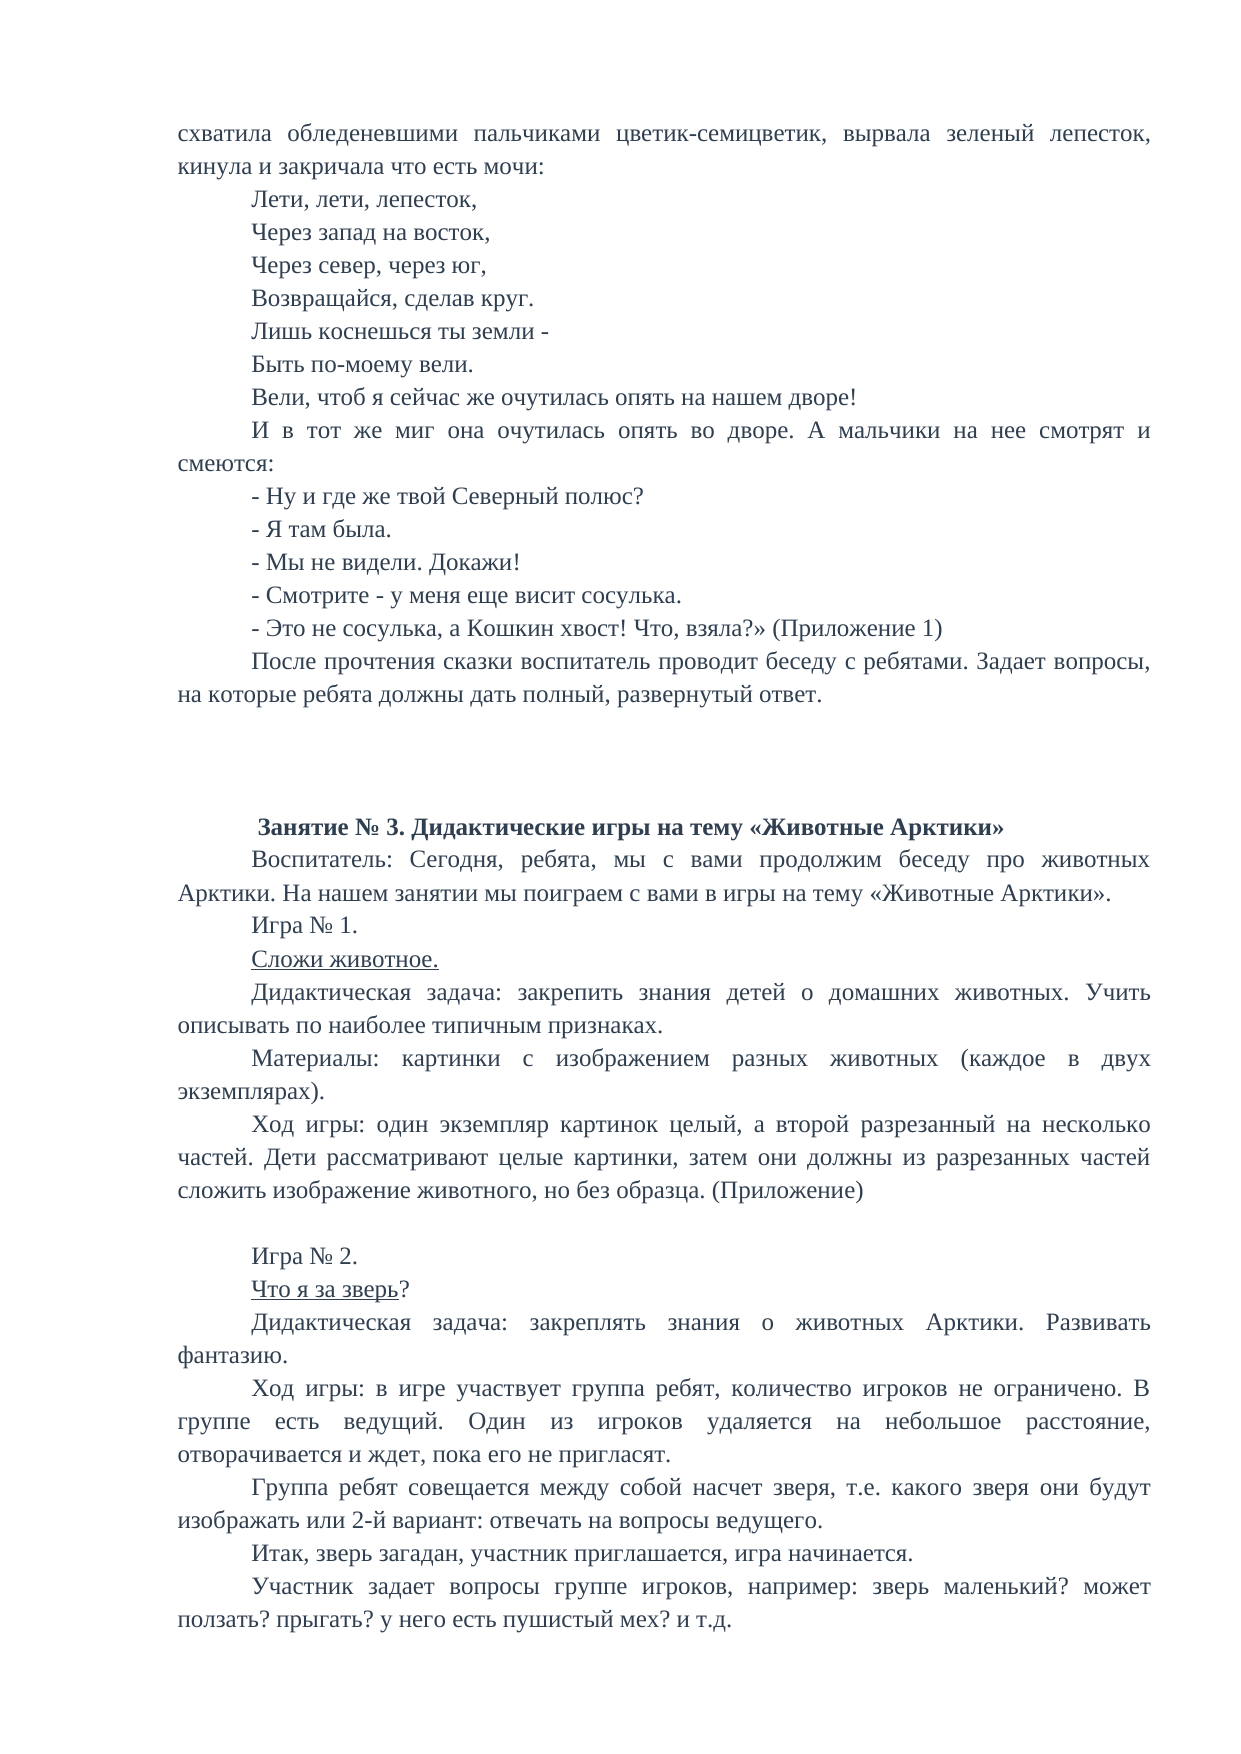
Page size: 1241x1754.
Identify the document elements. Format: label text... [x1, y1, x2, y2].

text - Я там была. [177, 514, 1152, 543]
text Игра № 2. [177, 1241, 1152, 1269]
text Через запад на восток, [177, 217, 1152, 246]
text Итак, зверь загадан, участник приглашается, игра начинается. [177, 1538, 1152, 1567]
text Ход игры: один экземпляр картинок целый, а второй разрезанный на несколько частей. Дети рассматривают целые картинки, затем они должны из разрезанных частей сложить изображение животного, но без образца. (Приложение) [177, 1109, 1152, 1203]
text Сложи животное. [177, 944, 1152, 972]
text Быть по-моему вели. [177, 349, 1152, 378]
text Что я за зверь? [177, 1274, 1152, 1303]
text - Это не сосулька, а Кошкин хвост! Что, взяла?» (Приложение 1) [177, 613, 1152, 642]
text Воспитатель: Сегодня, ребята, мы с вами продолжим беседу про животных Арктики. На нашем занятии мы поиграем с вами в игры на тему «Животные Арктики». [177, 844, 1152, 906]
text - Мы не видели. Докажи! [177, 547, 1152, 576]
text Лети, лети, лепесток, [177, 184, 1152, 213]
text Дидактическая задача: закреплять знания о животных Арктики. Развивать фантазию. [177, 1307, 1152, 1369]
text После прочтения сказки воспитатель проводит беседу с ребятами. Задает вопросы, на которые ребята должны дать полный, развернутый ответ. [177, 646, 1152, 708]
text И в тот же миг она очутилась опять во дворе. А мальчики на нее смотрят и смеются: [177, 415, 1152, 477]
text Игра № 1. [177, 911, 1152, 939]
text Лишь коснешься ты земли - [177, 316, 1152, 345]
text - Смотрите - у меня еще висит сосулька. [177, 580, 1152, 609]
text Через север, через юг, [177, 250, 1152, 279]
text Группа ребят совещается между собой насчет зверя, т.е. какого зверя они будут изображать или 2-й вариант: отвечать на вопросы ведущего. [177, 1472, 1152, 1534]
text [177, 118, 1152, 180]
text Участник задает вопросы группе игроков, например: зверь маленький? может ползать? прыгать? у него есть пушистый мех? и т.д. [177, 1571, 1152, 1633]
text Дидактическая задача: закрепить знания детей о домашних животных. Учить описывать по наиболее типичным признаках. [177, 977, 1152, 1038]
text Ход игры: в игре участвует группа ребят, количество игроков не ограничено. В группе есть ведущий. Один из игроков удаляется на небольшое расстояние, отворачивается и ждет, пока его не пригласят. [177, 1373, 1152, 1468]
text Вели, чтоб я сейчас же очутилась опять на нашем дворе! [177, 382, 1152, 411]
text - Ну и где же твой Северный полюс? [177, 481, 1152, 510]
text Возвращайся, сделав круг. [177, 283, 1152, 312]
text Занятие № 3. Дидактические игры на тему «Животные Арктики» [177, 812, 1152, 840]
text Материалы: картинки с изображением разных животных (каждое в двух экземплярах). [177, 1043, 1152, 1104]
